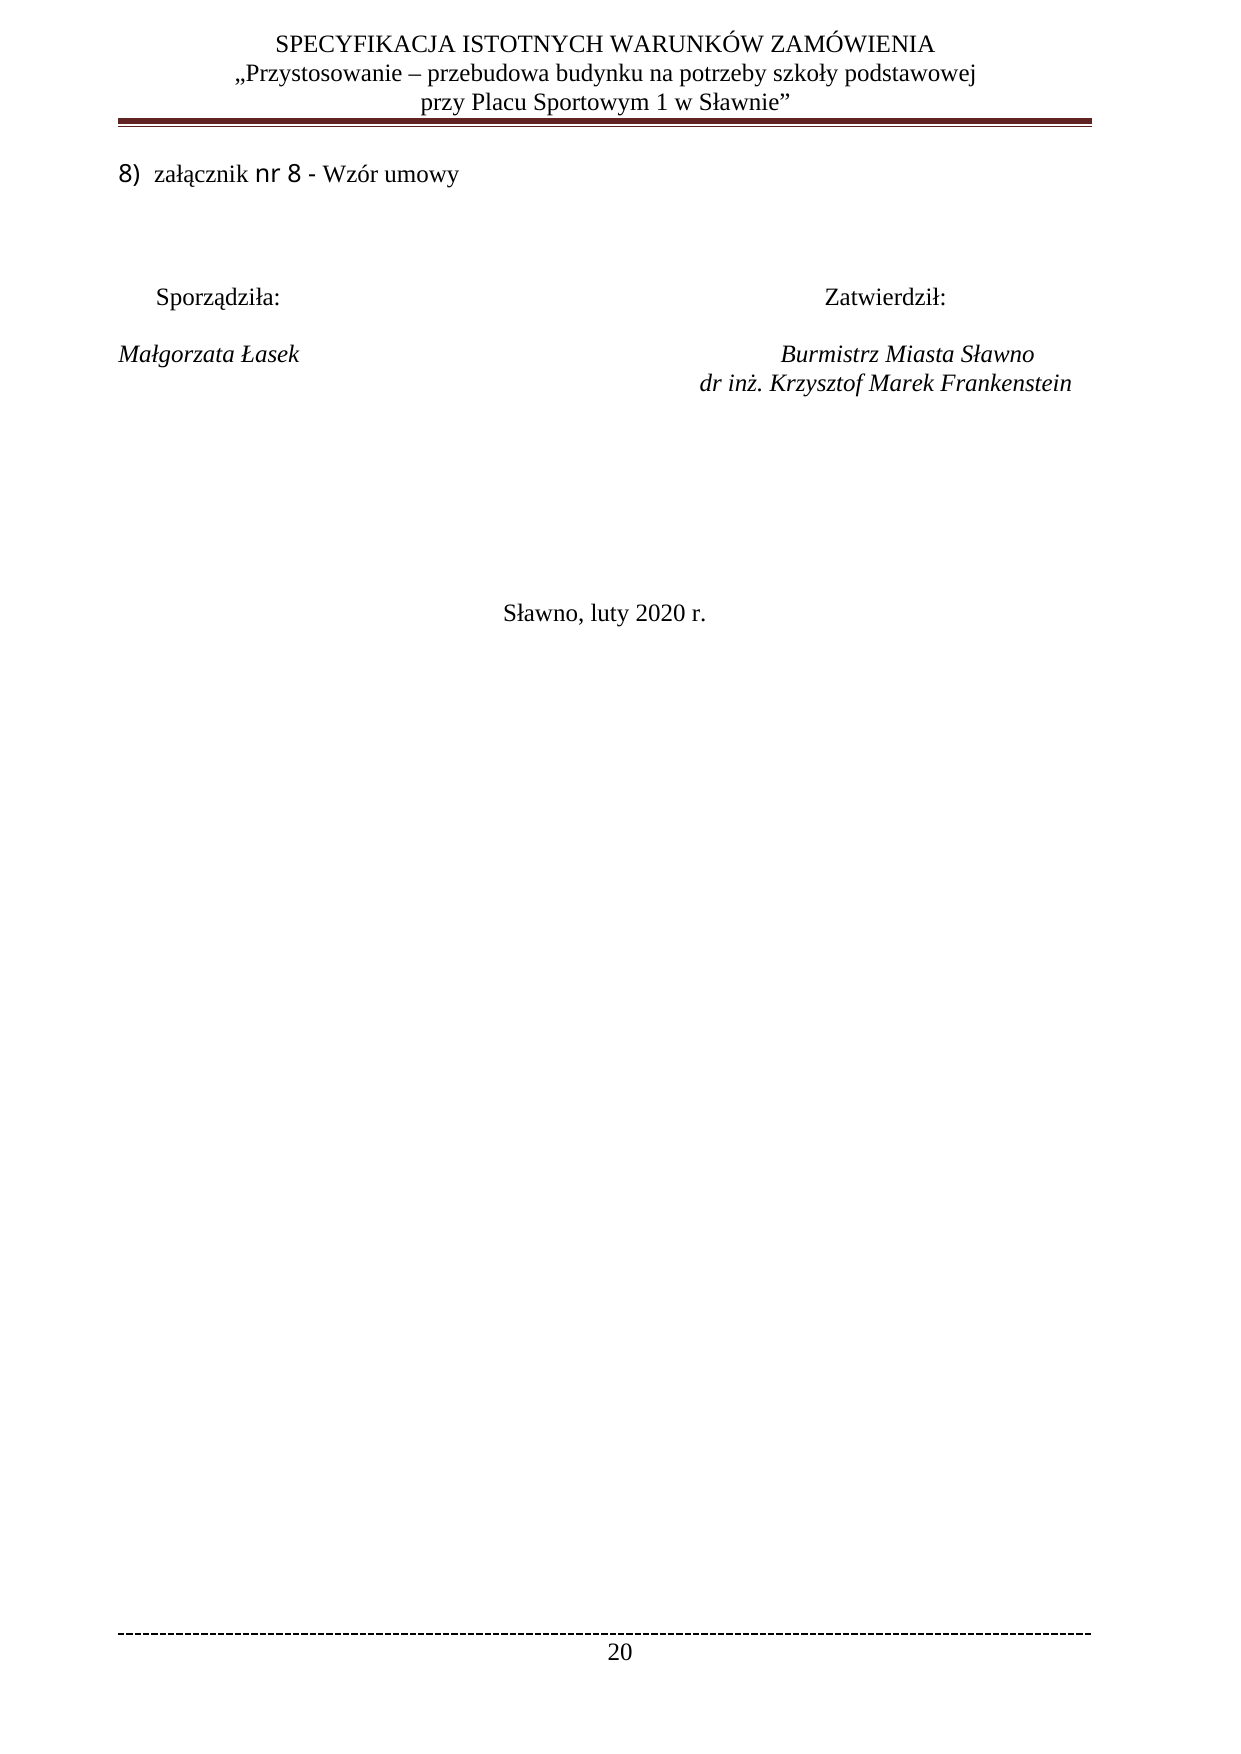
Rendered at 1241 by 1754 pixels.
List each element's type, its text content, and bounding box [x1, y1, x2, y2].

text Sporządziła: Zatwierdził: [118, 282, 1091, 310]
text Sławno, luty 2020 r. [118, 598, 1091, 627]
text dr inż. Krzysztof Marek Frankenstein [118, 368, 1091, 397]
list załącznik nr 8 - Wzór umowy [118, 156, 1091, 190]
text Małgorzata Łasek Burmistrz Miasta Sławno [118, 339, 1091, 368]
